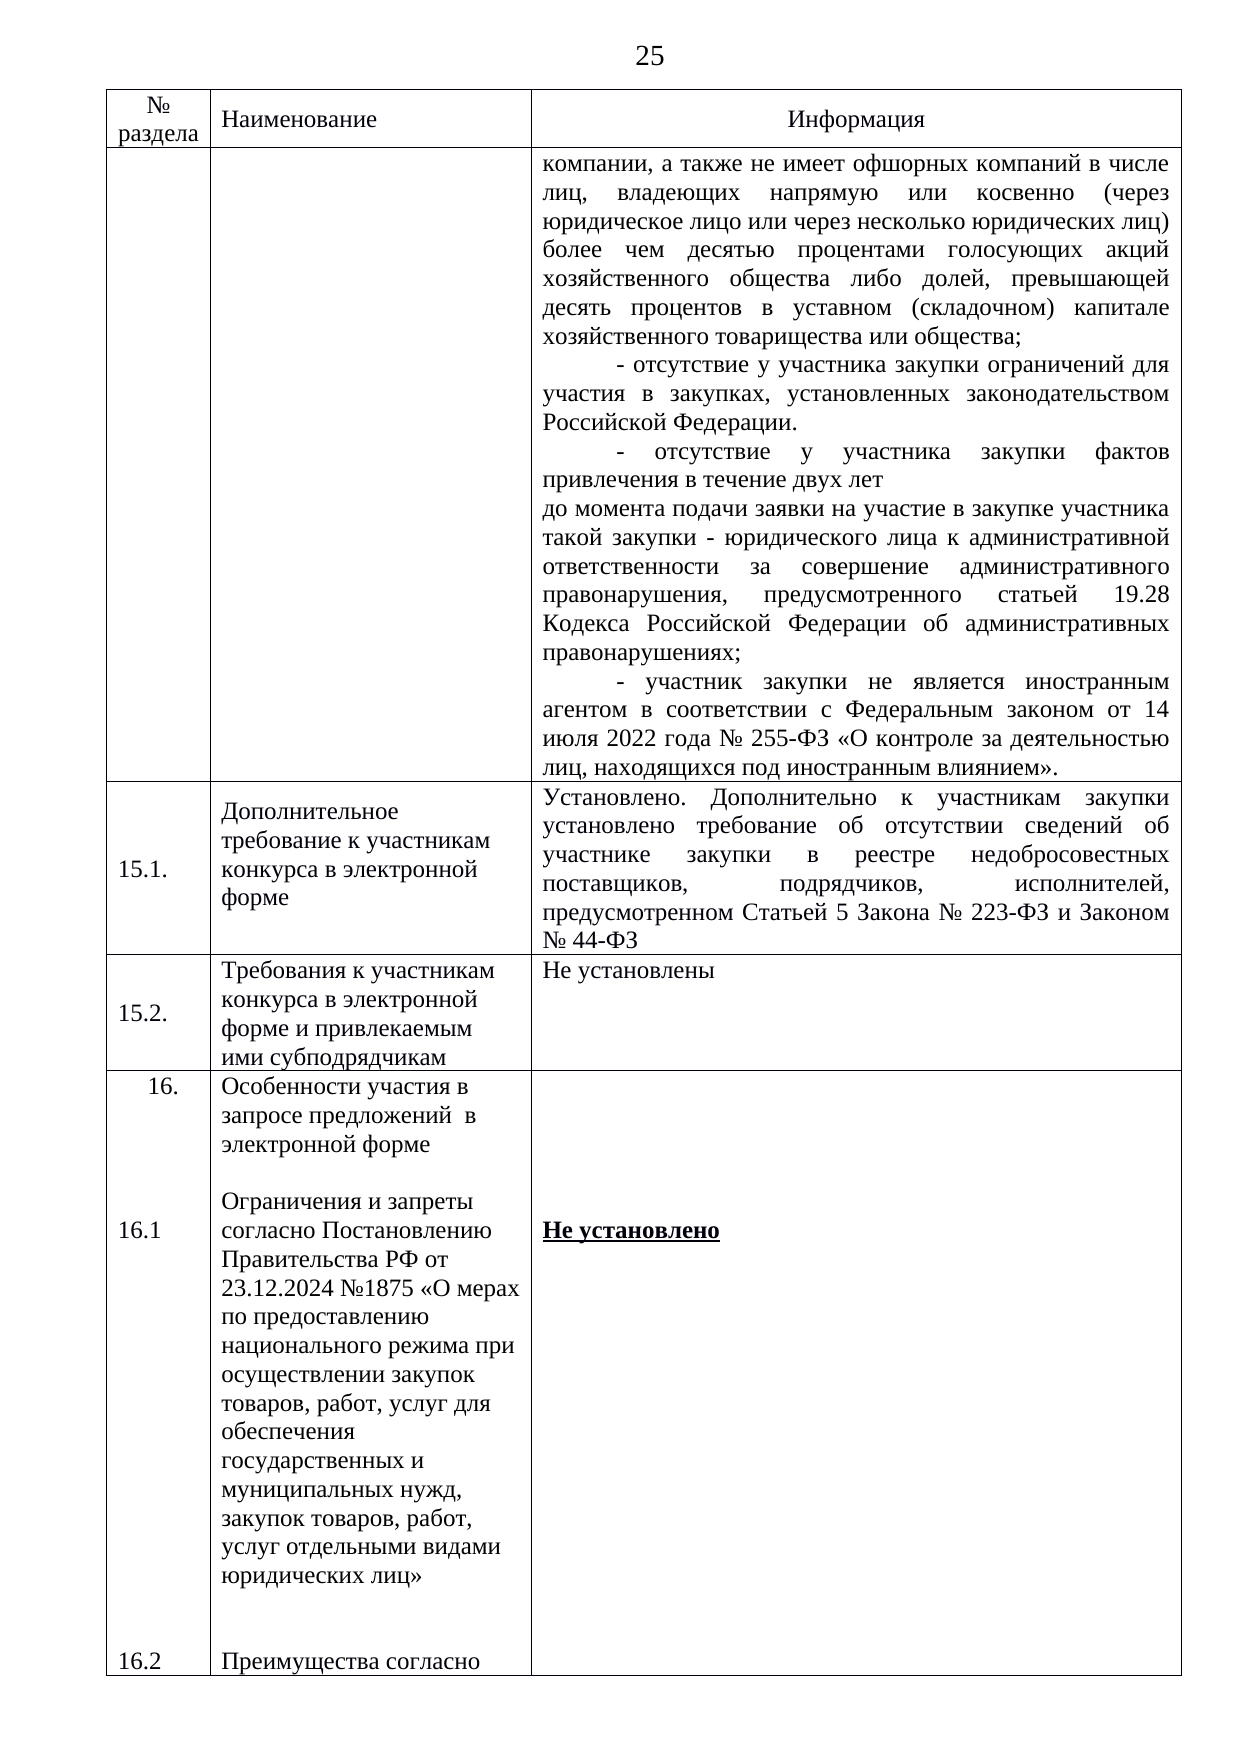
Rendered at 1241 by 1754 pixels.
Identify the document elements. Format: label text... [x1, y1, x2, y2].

table_cell Не установлены [532, 955, 1181, 1070]
table_cell Установлено. Дополнительно к участникам закупки установлено требование об отсутствии сведений об участнике закупки в реестре недобросовестных поставщиков, подрядчиков, исполнителей, предусмотренном Статьей 5 Закона № 223-ФЗ и Законом № 44-ФЗ [532, 782, 1181, 954]
table_cell 15.2. [107, 955, 210, 1070]
table_header № раздела [107, 90, 210, 147]
table_cell [107, 148, 210, 781]
table_cell Не установлено Не установлено [532, 1071, 1181, 1675]
table_cell Требования к участникам конкурса в электронной форме и привлекаемым ими субподрядчикам [211, 955, 531, 1070]
table_header Информация [532, 90, 1181, 147]
table_header Наименование [211, 90, 531, 147]
table_cell 16.1 16.2 [107, 1071, 210, 1675]
table_cell Дополнительное требование к участникам конкурса в электронной форме [211, 782, 531, 954]
table_cell 15.1. [107, 782, 210, 954]
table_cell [211, 1071, 531, 1675]
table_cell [211, 148, 531, 781]
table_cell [532, 148, 1181, 781]
